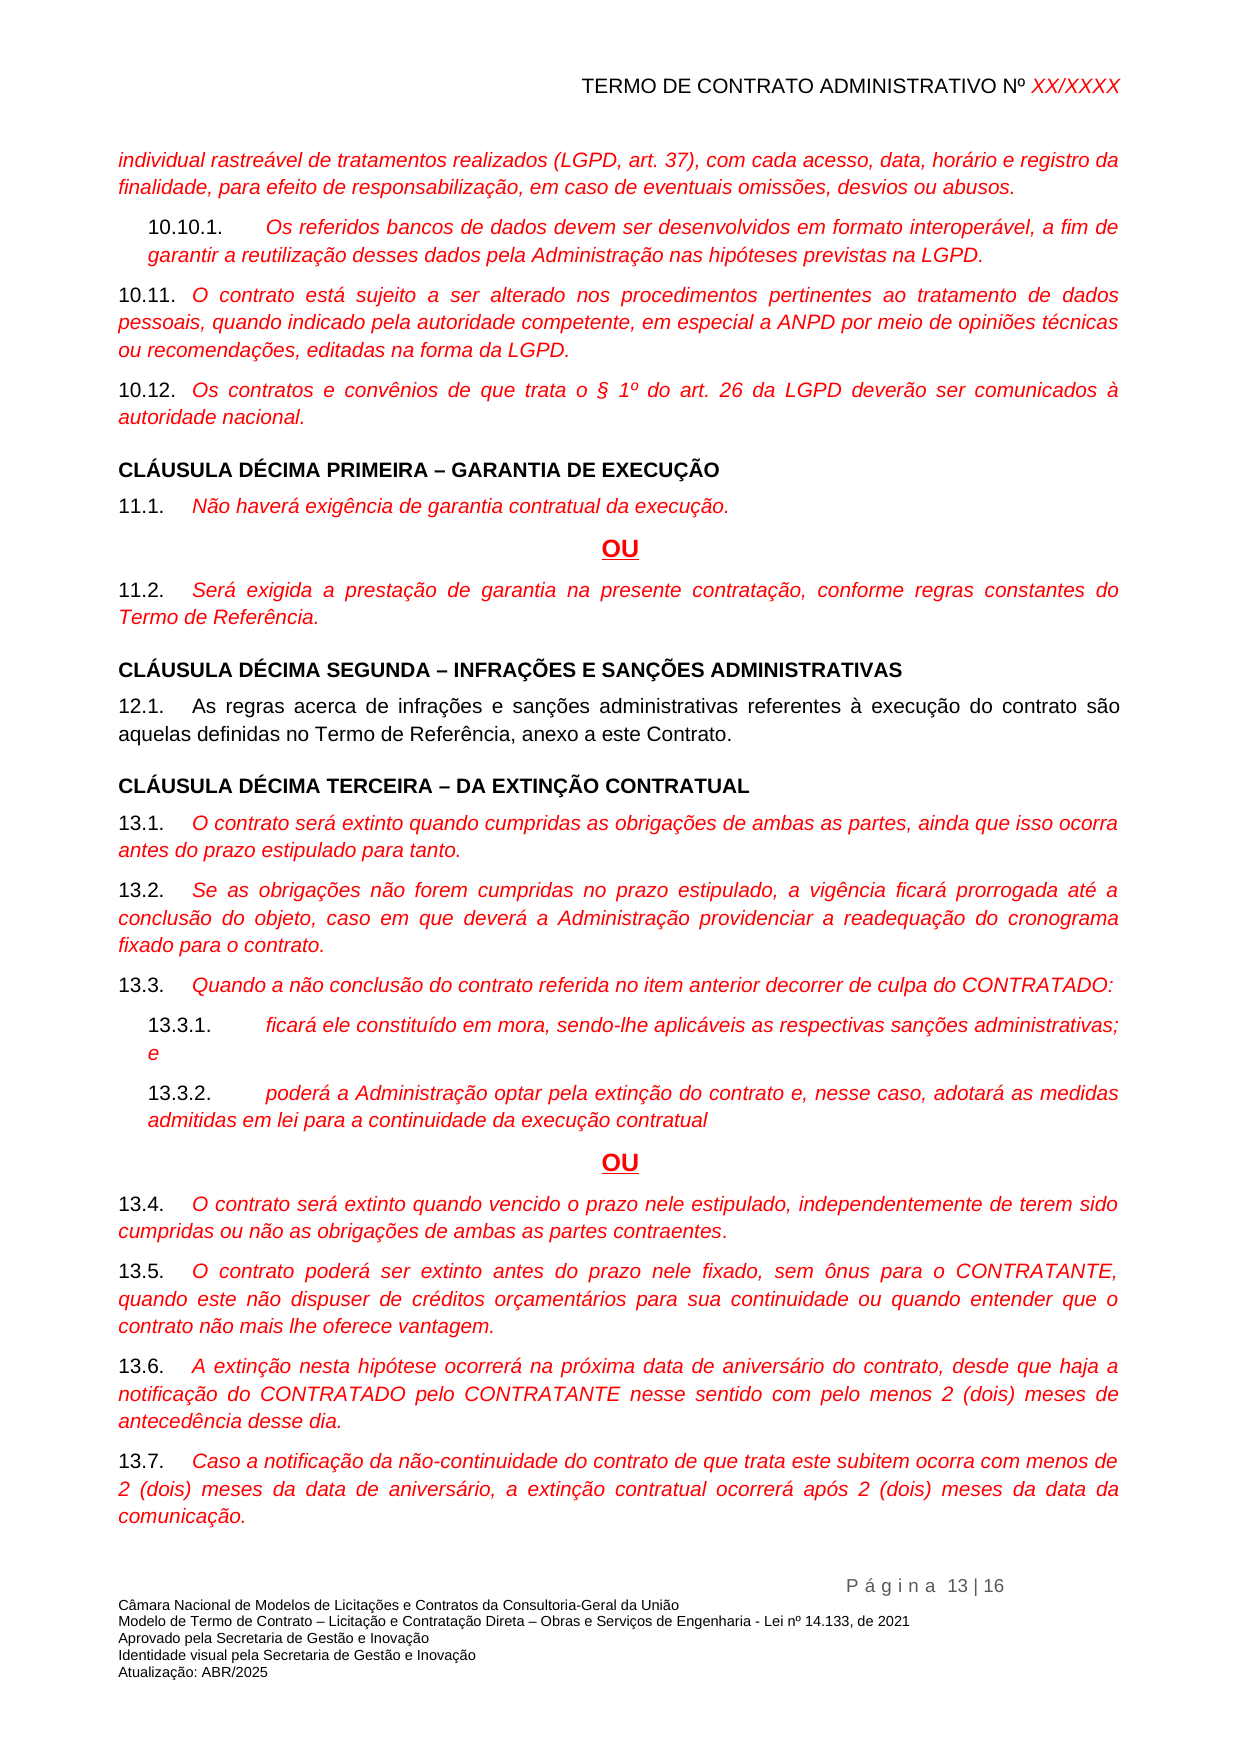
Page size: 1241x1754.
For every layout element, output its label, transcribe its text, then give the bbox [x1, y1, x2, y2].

text ficará ele constituído em mora, sendo-lhe aplicáveis as respectivas sanções administrativas; e [148, 1013, 1122, 1064]
text poderá a Administração optar pela extinção do contrato e, nesse caso, adotará as medidas admitidas em lei para a continuidade da execução contratual [148, 1081, 1122, 1132]
text OU [118, 1148, 1122, 1177]
text As regras acerca de infrações e sanções administrativas referentes à execução do contrato são aquelas definidas no Termo de Referência, anexo a este Contrato. [118, 694, 1122, 746]
text CLÁUSULA DÉCIMA SEGUNDA – INFRAÇÕES E SANÇÕES ADMINISTRATIVAS [81, 658, 1122, 682]
text Não haverá exigência de garantia contratual da execução. [118, 494, 1122, 518]
text Caso a notificação da não-continuidade do contrato de que trata este subitem ocorra com menos de 2 (dois) meses da data de aniversário, a extinção contratual ocorrerá após 2 (dois) meses da data da comunicação. [118, 1449, 1122, 1528]
text CLÁUSULA DÉCIMA TERCEIRA – DA EXTINÇÃO CONTRATUAL [81, 774, 1122, 798]
text OU [118, 534, 1122, 563]
text O contrato está sujeito a ser alterado nos procedimentos pertinentes ao tratamento de dados pessoais, quando indicado pela autoridade competente, em especial a ANPD por meio de opiniões técnicas ou recomendações, editadas na forma da LGPD. [118, 283, 1122, 362]
text Será exigida a prestação de garantia na presente contratação, conforme regras constantes do Termo de Referência. [118, 578, 1122, 629]
text Quando a não conclusão do contrato referida no item anterior decorrer de culpa do CONTRATADO: [118, 973, 1122, 997]
text Se as obrigações não forem cumpridas no prazo estipulado, a vigência ficará prorrogada até a conclusão do objeto, caso em que deverá a Administração providenciar a readequação do cronograma fixado para o contrato. [118, 878, 1122, 957]
text O contrato será extinto quando cumpridas as obrigações de ambas as partes, ainda que isso ocorra antes do prazo estipulado para tanto. [118, 811, 1122, 862]
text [118, 148, 1122, 199]
text A extinção nesta hipótese ocorrerá na próxima data de aniversário do contrato, desde que haja a notificação do CONTRATADO pelo CONTRATANTE nesse sentido com pelo menos 2 (dois) meses de antecedência desse dia. [118, 1354, 1122, 1433]
text Os contratos e convênios de que trata o § 1º do art. 26 da LGPD deverão ser comunicados à autoridade nacional. [118, 378, 1122, 429]
text Os referidos bancos de dados devem ser desenvolvidos em formato interoperável, a fim de garantir a reutilização desses dados pela Administração nas hipóteses previstas na LGPD. [148, 215, 1122, 267]
text O contrato será extinto quando vencido o prazo nele estipulado, independentemente de terem sido cumpridas ou não as obrigações de ambas as partes contraentes. [118, 1192, 1122, 1243]
text CLÁUSULA DÉCIMA PRIMEIRA – GARANTIA DE EXECUÇÃO [81, 458, 1122, 482]
text O contrato poderá ser extinto antes do prazo nele fixado, sem ônus para o CONTRATANTE, quando este não dispuser de créditos orçamentários para sua continuidade ou quando entender que o contrato não mais lhe oferece vantagem. [118, 1259, 1122, 1338]
